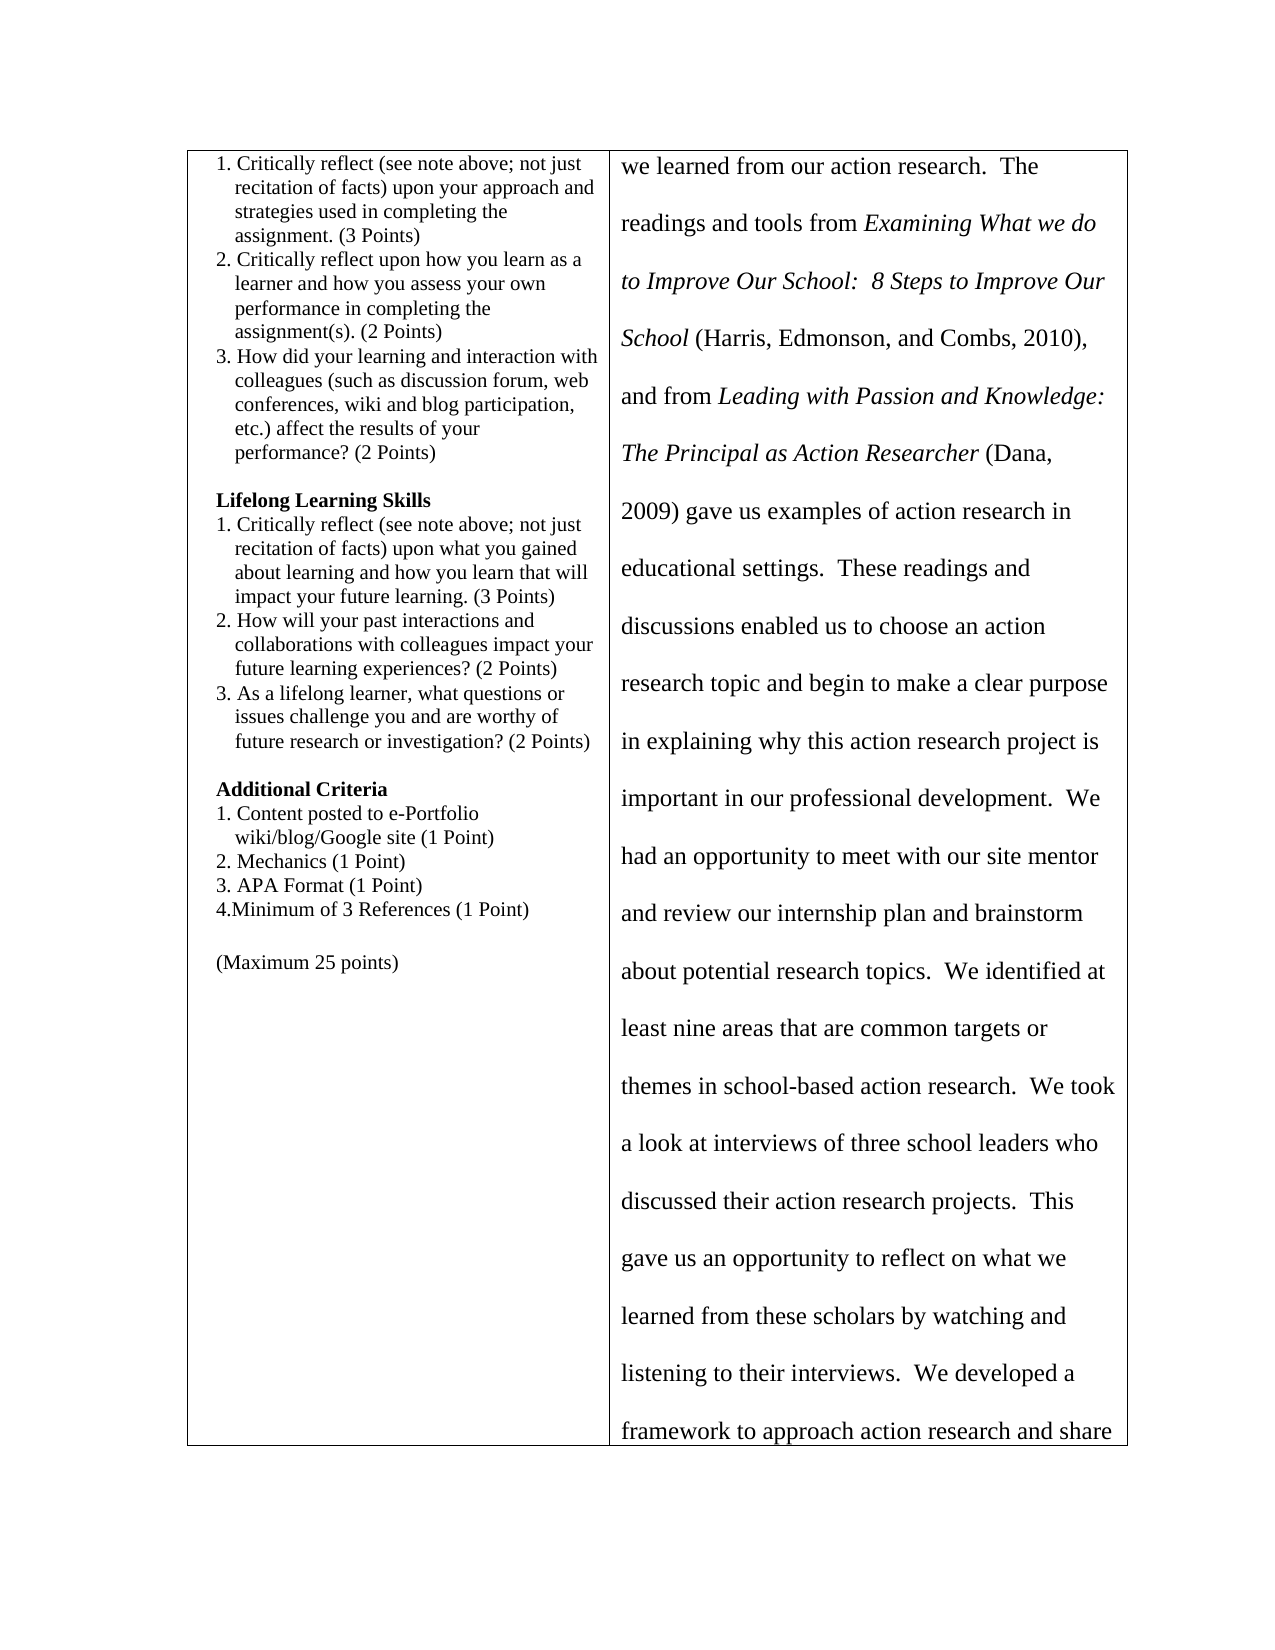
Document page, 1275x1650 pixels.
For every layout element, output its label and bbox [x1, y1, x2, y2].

table_cell [188, 151, 609, 1445]
table_cell [610, 151, 1127, 1445]
